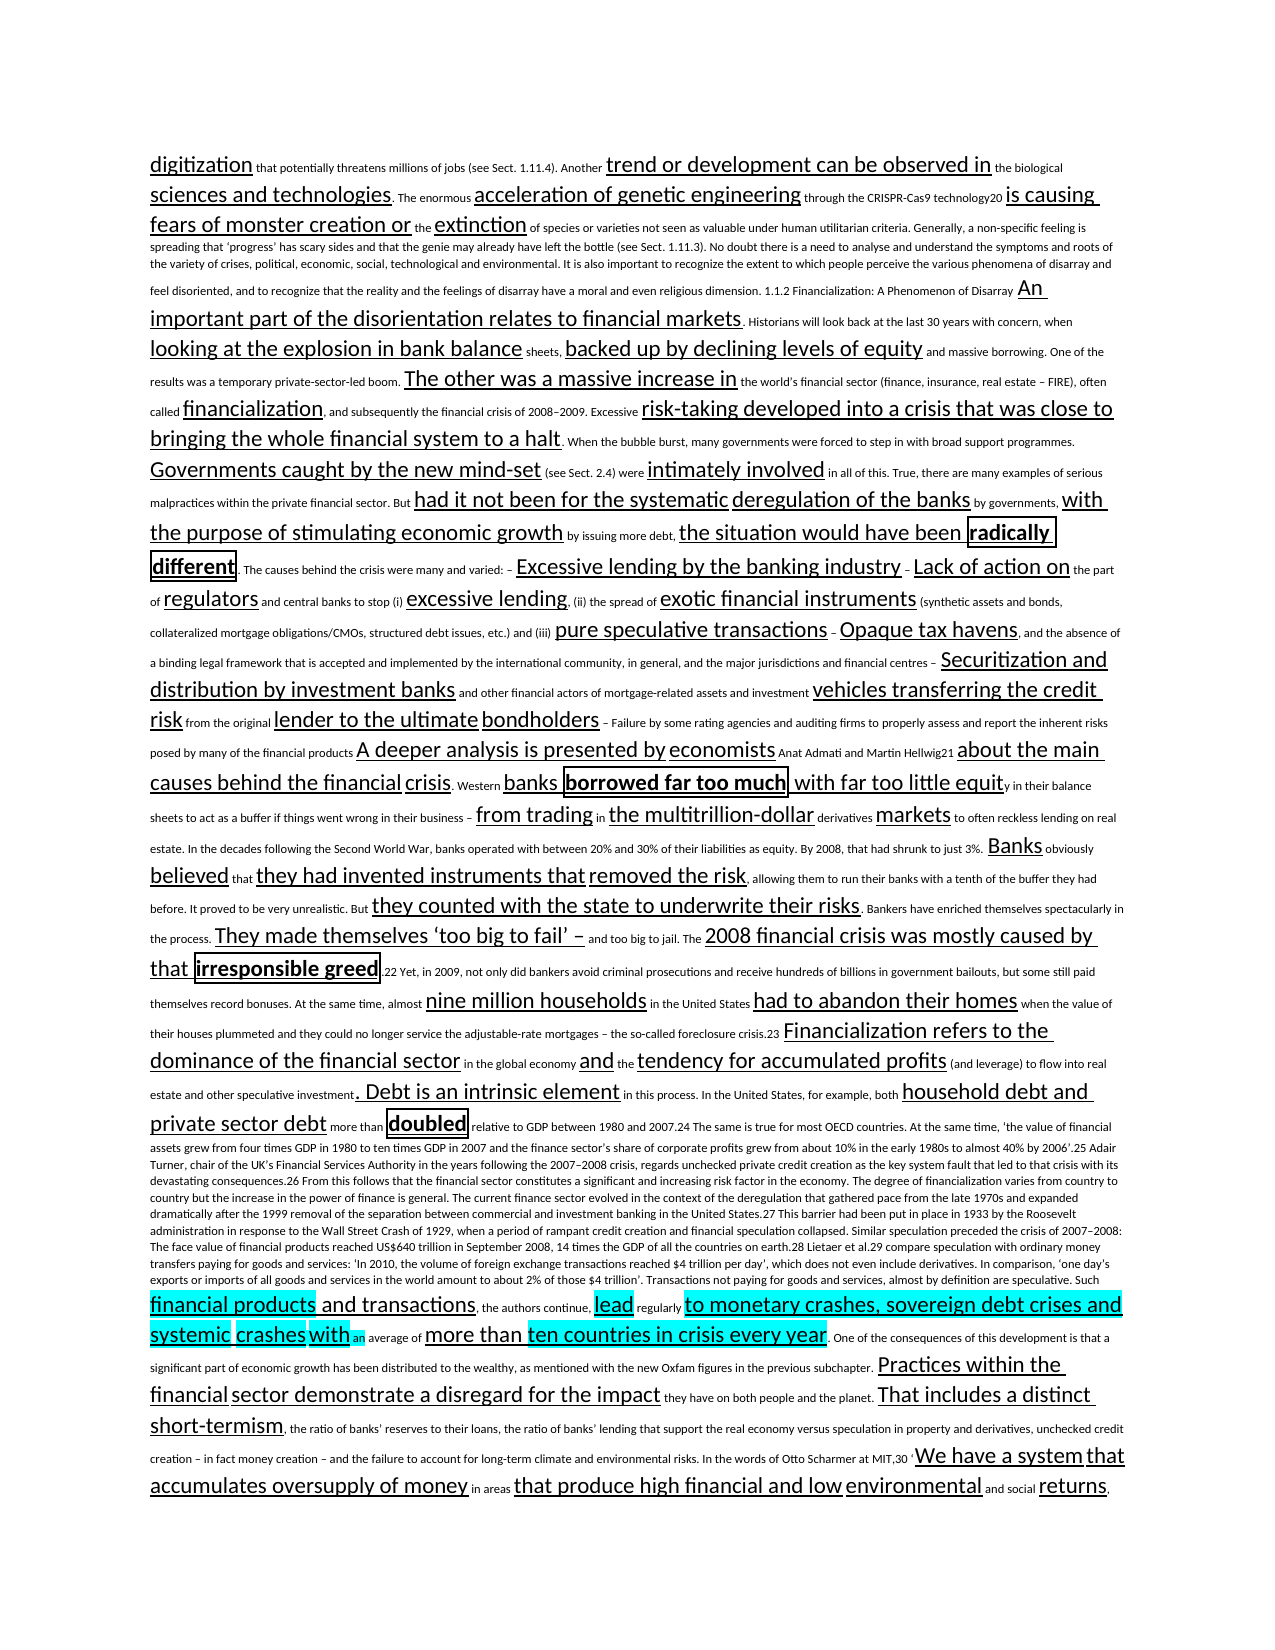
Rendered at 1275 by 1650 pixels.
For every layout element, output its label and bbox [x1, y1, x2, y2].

text [150, 150, 1125, 1499]
